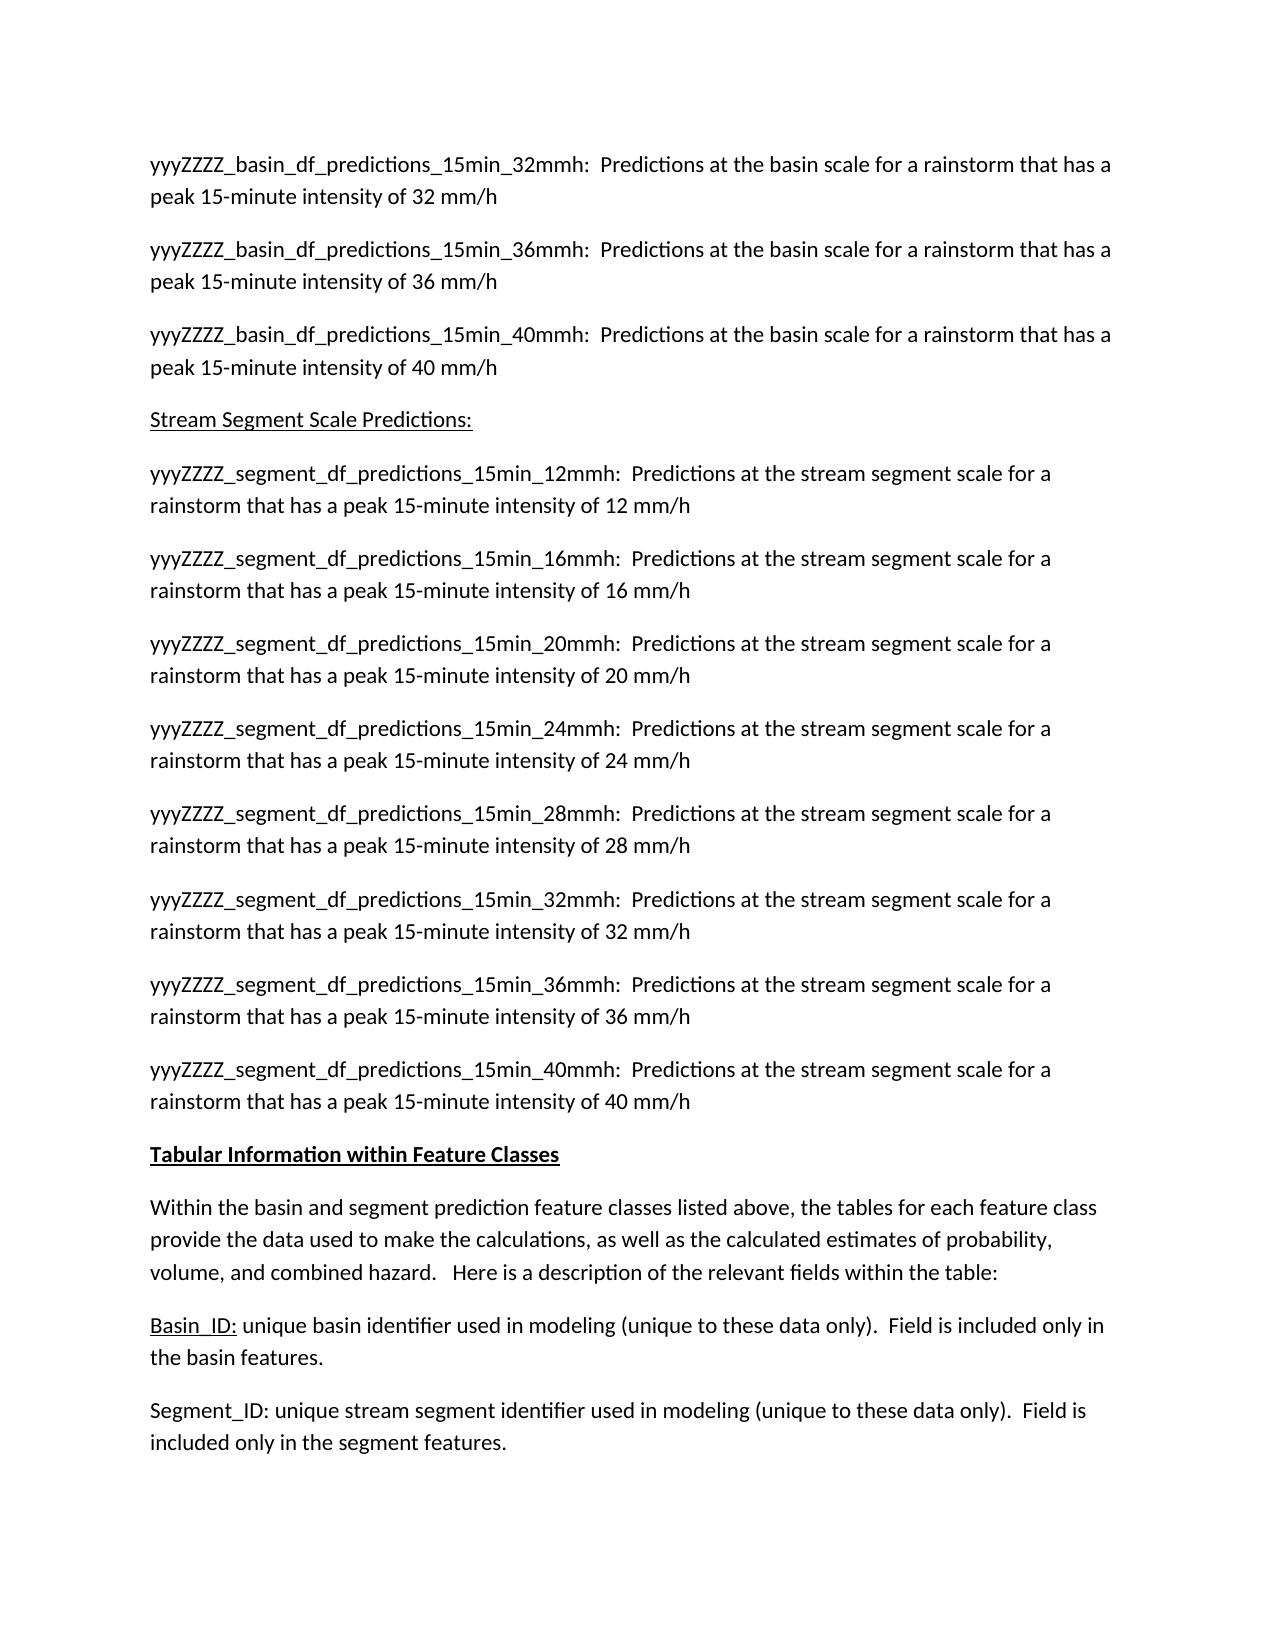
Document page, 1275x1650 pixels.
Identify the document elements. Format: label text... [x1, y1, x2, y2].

text Segment_ID: unique stream segment identifier used in modeling (unique to these data only). Field is included only in the segment features. [150, 1396, 1125, 1456]
text yyyZZZZ_segment_df_predictions_15min_16mmh: Predictions at the stream segment scale for a rainstorm that has a peak 15-minute intensity of 16 mm/h [150, 544, 1125, 604]
text yyyZZZZ_basin_df_predictions_15min_32mmh: Predictions at the basin scale for a rainstorm that has a peak 15-minute intensity of 32 mm/h [150, 150, 1125, 210]
text yyyZZZZ_segment_df_predictions_15min_36mmh: Predictions at the stream segment scale for a rainstorm that has a peak 15-minute intensity of 36 mm/h [150, 970, 1125, 1030]
text yyyZZZZ_segment_df_predictions_15min_40mmh: Predictions at the stream segment scale for a rainstorm that has a peak 15-minute intensity of 40 mm/h [150, 1055, 1125, 1115]
text Basin_ID: unique basin identifier used in modeling (unique to these data only). Field is included only in the basin features. [150, 1311, 1125, 1371]
text yyyZZZZ_basin_df_predictions_15min_36mmh: Predictions at the basin scale for a rainstorm that has a peak 15-minute intensity of 36 mm/h [150, 235, 1125, 295]
text yyyZZZZ_segment_df_predictions_15min_20mmh: Predictions at the stream segment scale for a rainstorm that has a peak 15-minute intensity of 20 mm/h [150, 629, 1125, 689]
text Tabular Information within Feature Classes [150, 1140, 1125, 1168]
text Stream Segment Scale Predictions: [150, 406, 1125, 434]
text yyyZZZZ_segment_df_predictions_15min_24mmh: Predictions at the stream segment scale for a rainstorm that has a peak 15-minute intensity of 24 mm/h [150, 714, 1125, 774]
text Within the basin and segment prediction feature classes listed above, the tables for each feature class provide the data used to make the calculations, as well as the calculated estimates of probability, volume, and combined hazard. Here is a description of the relevant fields within the table: [150, 1193, 1125, 1286]
text yyyZZZZ_segment_df_predictions_15min_12mmh: Predictions at the stream segment scale for a rainstorm that has a peak 15-minute intensity of 12 mm/h [150, 459, 1125, 519]
text yyyZZZZ_segment_df_predictions_15min_32mmh: Predictions at the stream segment scale for a rainstorm that has a peak 15-minute intensity of 32 mm/h [150, 885, 1125, 945]
text yyyZZZZ_basin_df_predictions_15min_40mmh: Predictions at the basin scale for a rainstorm that has a peak 15-minute intensity of 40 mm/h [150, 320, 1125, 381]
text yyyZZZZ_segment_df_predictions_15min_28mmh: Predictions at the stream segment scale for a rainstorm that has a peak 15-minute intensity of 28 mm/h [150, 799, 1125, 860]
